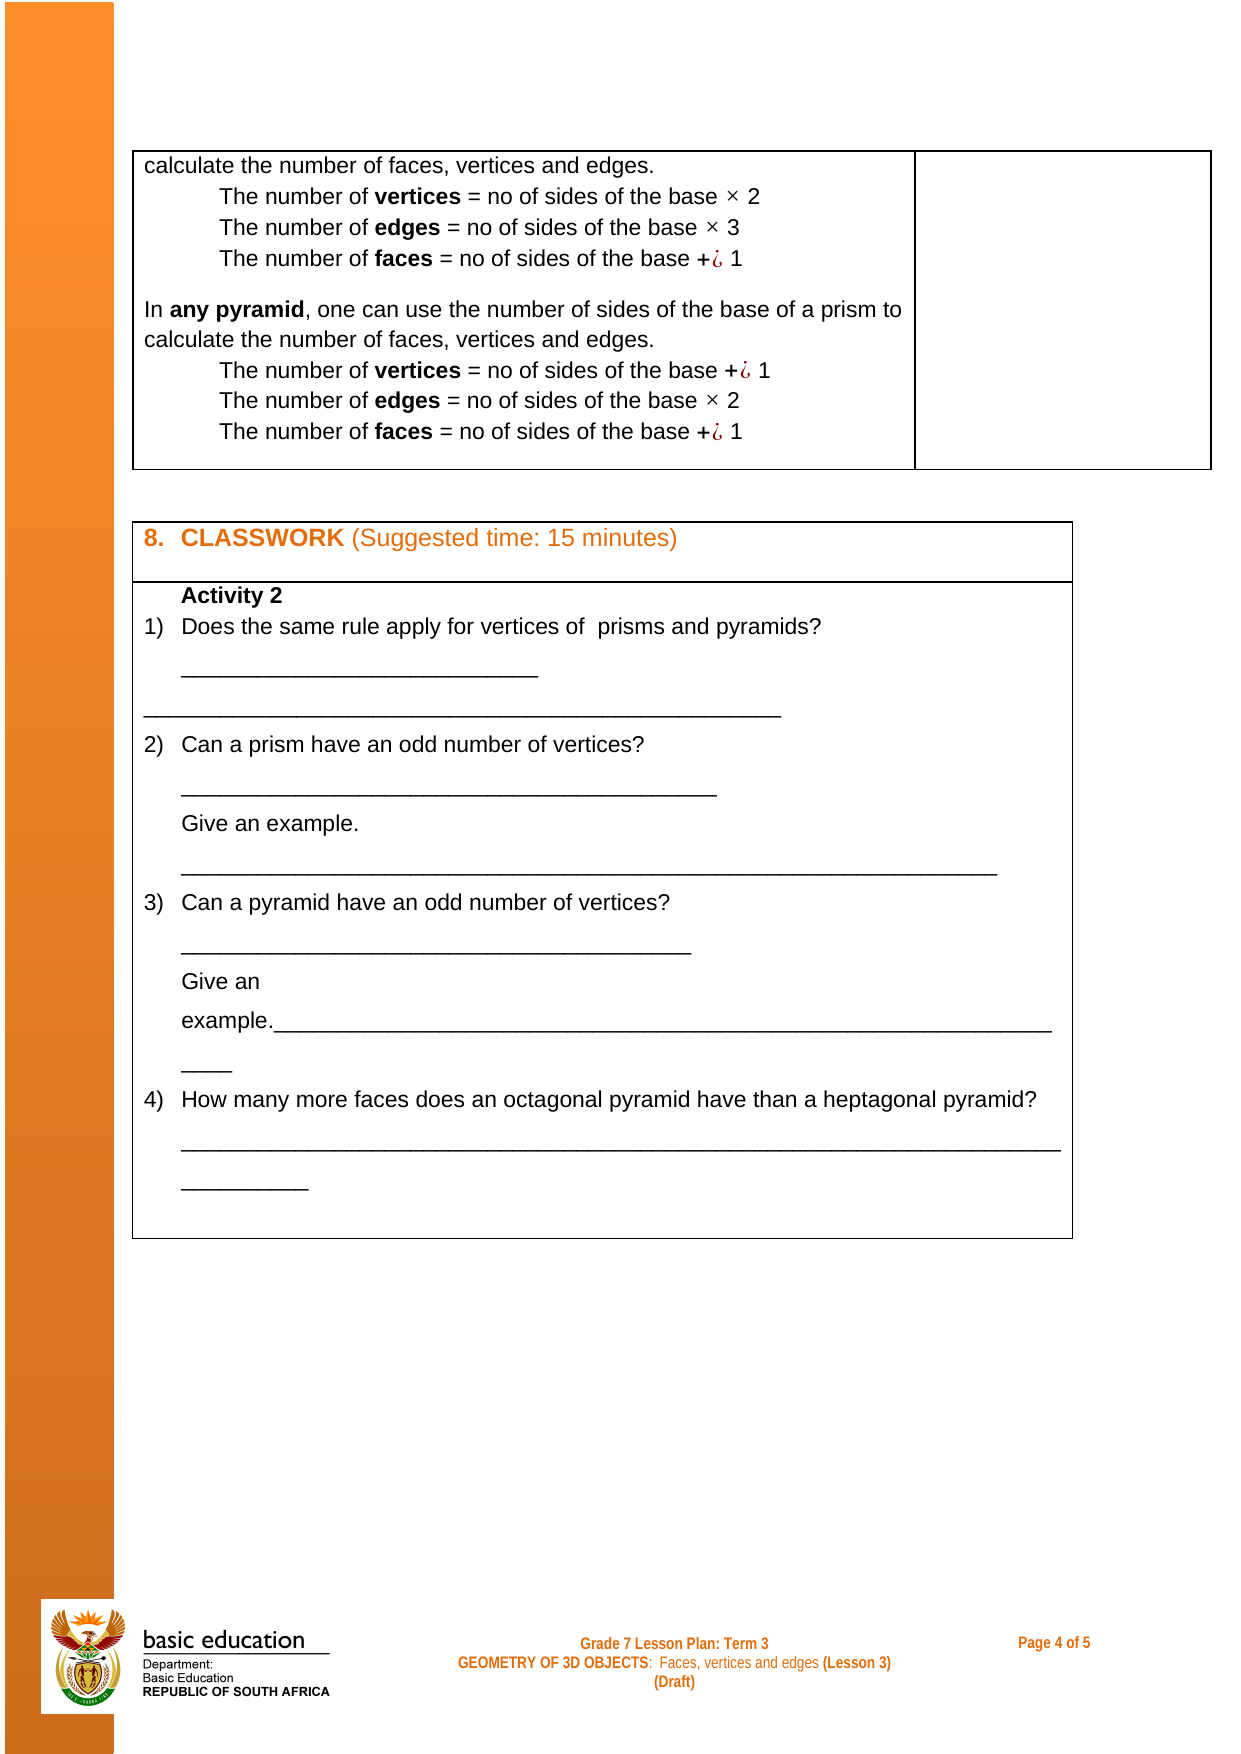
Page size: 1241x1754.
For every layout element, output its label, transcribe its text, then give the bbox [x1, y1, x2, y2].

table_cell [916, 152, 1210, 469]
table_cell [134, 152, 914, 469]
picture [41, 1599, 339, 1714]
table_header CLASSWORK (Suggested time: 15 minutes) [133, 523, 1072, 581]
table_cell Activity 2 Does the same rule apply for vertices of prisms and pyramids? ____________________________ __________________________________________________ Can a prism have an odd number of vertices? __________________________________________ Give an example. ________________________________________________________________ Can a pyramid have an odd number of vertices? ________________________________________ Give an example._________________________________________________________________ How many more faces does an octagonal pyramid have than a heptagonal pyramid? _______________________________________________________________________________ [133, 583, 1072, 1238]
